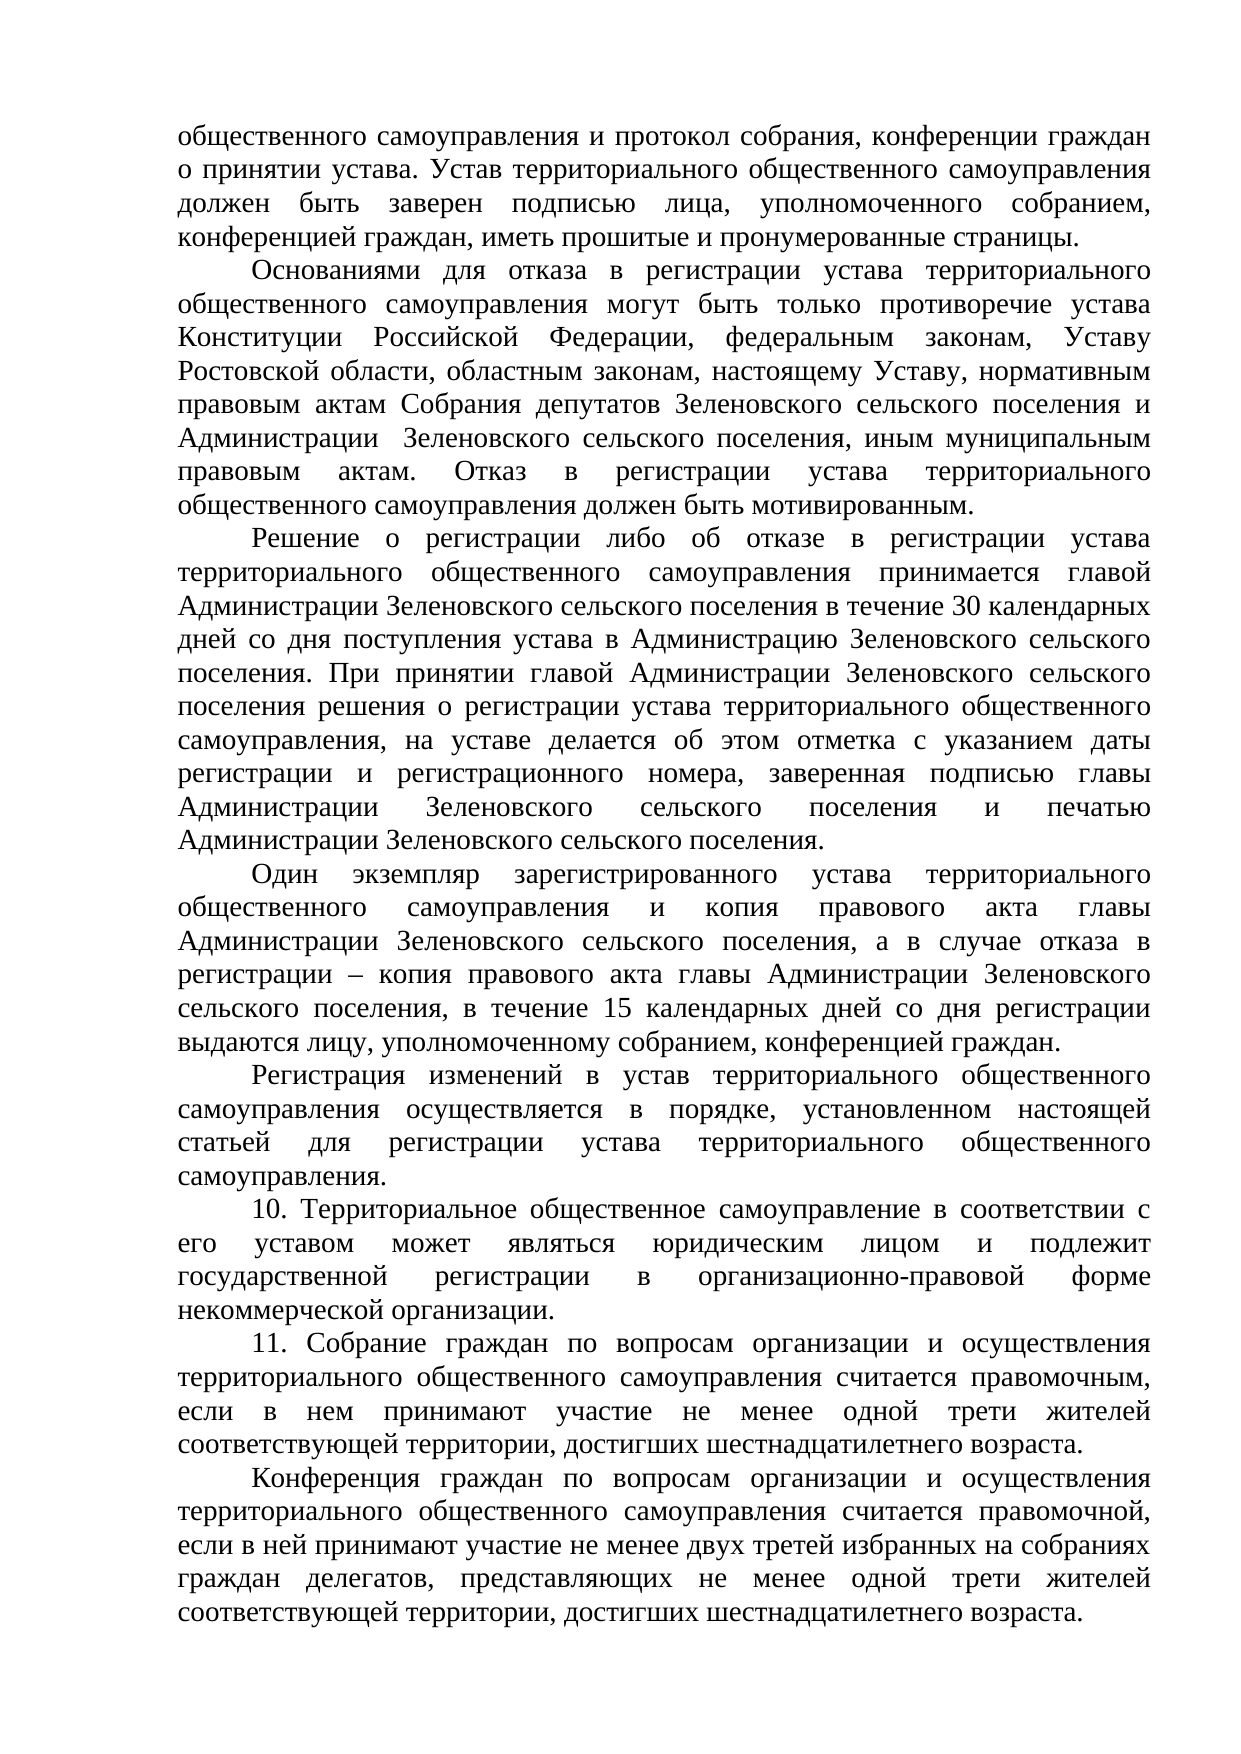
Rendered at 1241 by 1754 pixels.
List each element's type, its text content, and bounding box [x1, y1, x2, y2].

text Регистрация изменений в устав территориального общественного самоуправления осуществляется в порядке, установленном настоящей статьей для регистрации устава территориального общественного самоуправления. [177, 1057, 1152, 1191]
text 11. Собрание граждан по вопросам организации и осуществления территориального общественного самоуправления считается правомочным, если в нем принимают участие не менее одной трети жителей соответствующей территории, достигших шестнадцатилетнего возраста. [177, 1326, 1152, 1460]
text Один экземпляр зарегистрированного устава территориального общественного самоуправления и копия правового акта главы Администрации Зеленовского сельского поселения, а в случае отказа в регистрации – копия правового акта главы Администрации Зеленовского сельского поселения, в течение 15 календарных дней со дня регистрации выдаются лицу, уполномоченному собранием, конференцией граждан. [177, 856, 1152, 1057]
text Основаниями для отказа в регистрации устава территориального общественного самоуправления могут быть только противоречие устава Конституции Российской Федерации, федеральным законам, Уставу Ростовской области, областным законам, настоящему Уставу, нормативным правовым актам Собрания депутатов Зеленовского сельского поселения и Администрации Зеленовского сельского поселения, иным муниципальным правовым актам. Отказ в регистрации устава территориального общественного самоуправления должен быть мотивированным. [177, 252, 1152, 521]
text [177, 118, 1152, 252]
text Конференция граждан по вопросам организации и осуществления территориального общественного самоуправления считается правомочной, если в ней принимают участие не менее двух третей избранных на собраниях граждан делегатов, представляющих не менее одной трети жителей соответствующей территории, достигших шестнадцатилетнего возраста. [177, 1460, 1152, 1627]
text Решение о регистрации либо об отказе в регистрации устава территориального общественного самоуправления принимается главой Администрации Зеленовского сельского поселения в течение 30 календарных дней со дня поступления устава в Администрацию Зеленовского сельского поселения. При принятии главой Администрации Зеленовского сельского поселения решения о регистрации устава территориального общественного самоуправления, на уставе делается об этом отметка с указанием даты регистрации и регистрационного номера, заверенная подписью главы Администрации Зеленовского сельского поселения и печатью Администрации Зеленовского сельского поселения. [177, 521, 1152, 856]
text 10. Территориальное общественное самоуправление в соответствии с его уставом может являться юридическим лицом и подлежит государственной регистрации в организационно-правовой форме некоммерческой организации. [177, 1191, 1152, 1326]
